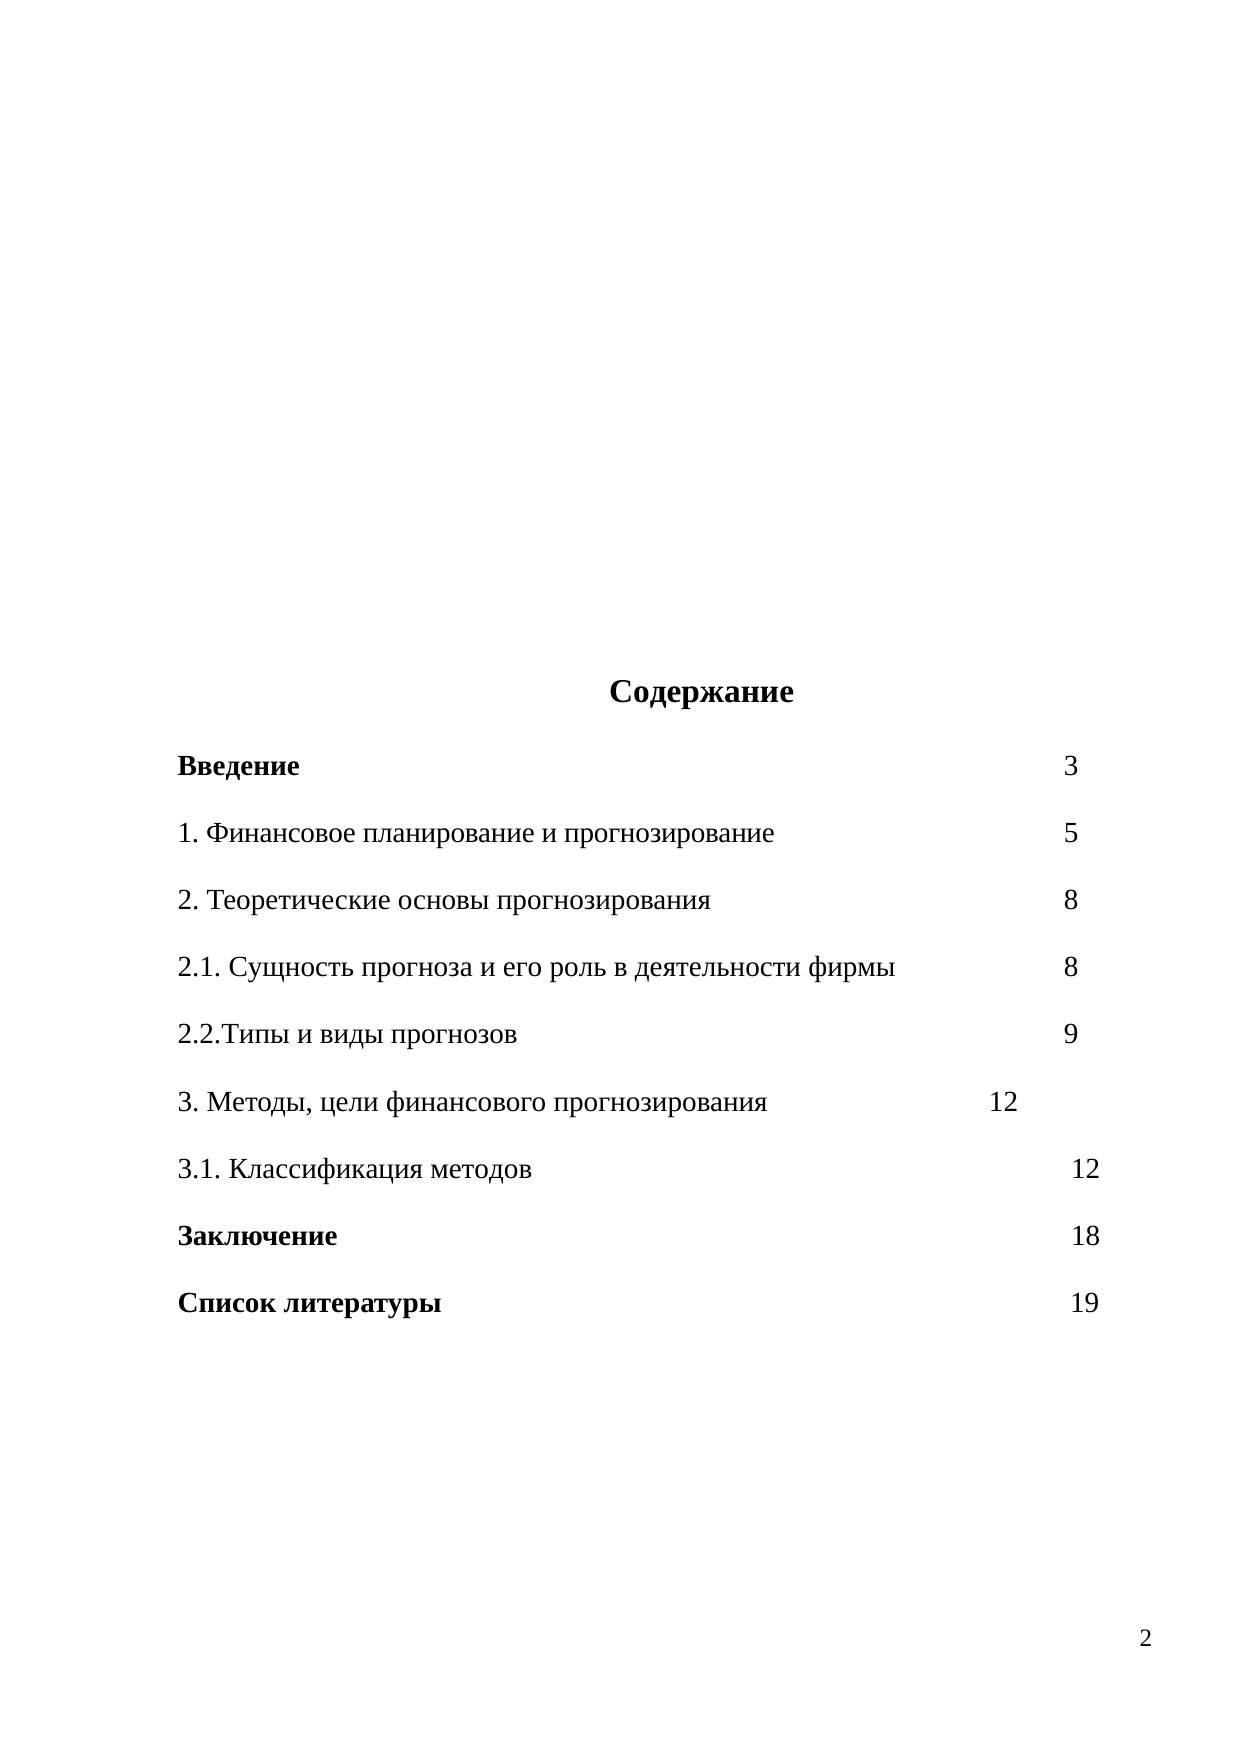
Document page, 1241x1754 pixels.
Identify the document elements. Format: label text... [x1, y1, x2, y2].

text 2.1. Сущность прогноза и его роль в деятельности фирмы 8 [177, 949, 1152, 983]
subtitle 3. Методы, цели финансового прогнозирования 12 [177, 1084, 1152, 1117]
subtitle Заключение 18 [177, 1218, 1152, 1251]
subtitle 2.2.Типы и виды прогнозов 9 [177, 1017, 1152, 1050]
subtitle Список литературы 19 [177, 1285, 1152, 1318]
text 2. Теоретические основы прогнозирования 8 [177, 882, 1152, 916]
text 1. Финансовое планирование и прогнозирование 5 [177, 815, 1152, 849]
subtitle 3.1. Классификация методов 12 [177, 1151, 1152, 1184]
text Введение 3 [177, 748, 1152, 782]
text Содержание [177, 672, 1152, 710]
